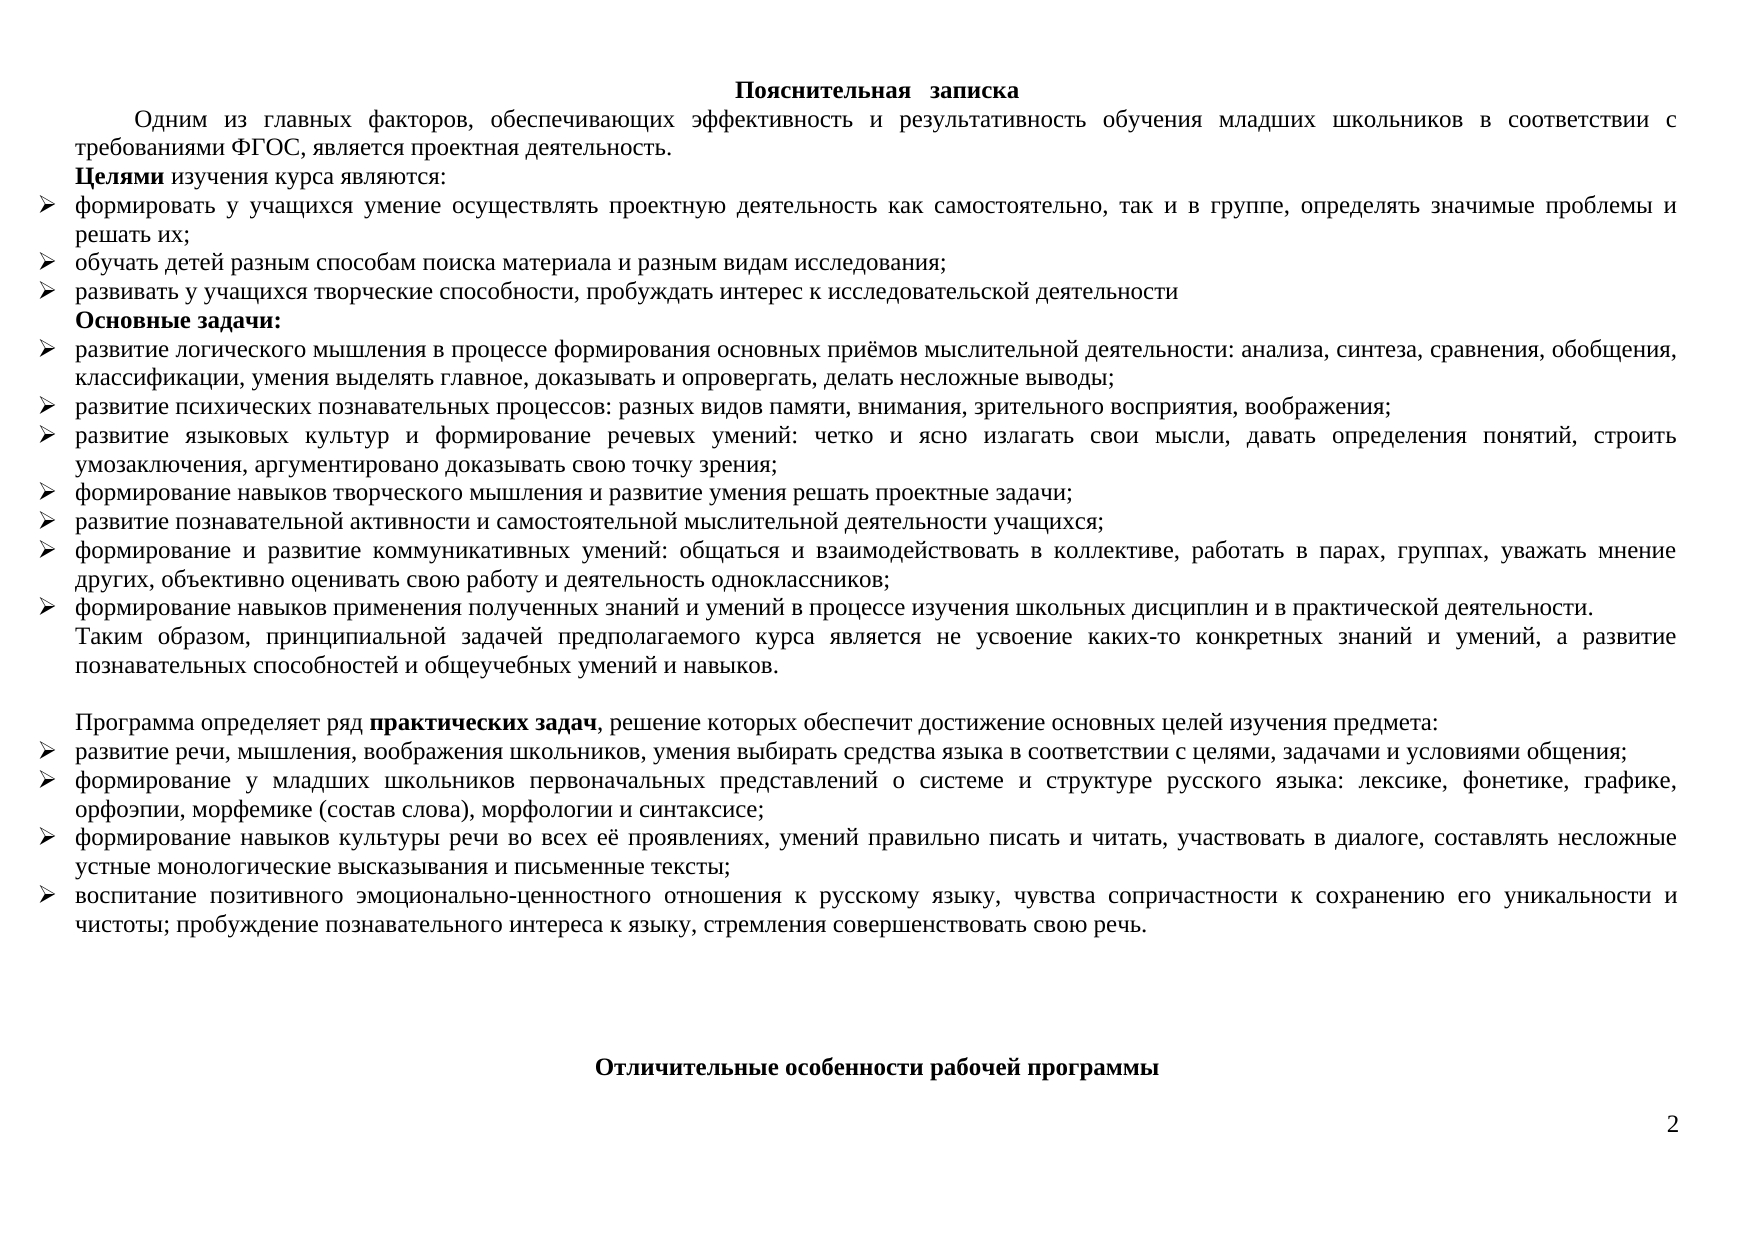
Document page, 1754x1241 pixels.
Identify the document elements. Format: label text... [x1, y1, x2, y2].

text Пояснительная записка [75, 75, 1679, 104]
list развитие языковых культур и формирование речевых умений: четко и ясно излагать свои мысли, давать определения понятий, строить умозаключения, аргументировано доказывать свою точку зрения; [37, 420, 1679, 477]
list формирование навыков творческого мышления и развитие умения решать проектные задачи; [37, 477, 1679, 506]
list развитие речи, мышления, воображения школьников, умения выбирать средства языка в соответствии с целями, задачами и условиями общения; [37, 736, 1679, 765]
list воспитание позитивного эмоционально-ценностного отношения к русскому языку, чувства сопричастности к сохранению его уникальности и чистоты; пробуждение познавательного интереса к языку, стремления совершенствовать свою речь. [37, 880, 1679, 937]
list обучать детей разным способам поиска материала и разным видам исследования; [37, 247, 1679, 276]
text Программа определяет ряд практических задач, решение которых обеспечит достижение основных целей изучения предмета: [75, 707, 1679, 736]
text Целями изучения курса являются: [75, 161, 1679, 190]
list формирование у младших школьников первоначальных представлений о системе и структуре русского языка: лексике, фонетике, графике, орфоэпии, морфемике (состав слова), морфологии и синтаксисе; [37, 765, 1679, 822]
text Одним из главных факторов, обеспечивающих эффективность и результативность обучения младших школьников в соответствии с требованиями ФГОС, является проектная деятельность. [75, 104, 1679, 161]
list формирование навыков культуры речи во всех её проявлениях, умений правильно писать и читать, участвовать в диалоге, составлять несложные устные монологические высказывания и письменные тексты; [37, 822, 1679, 880]
list формирование навыков применения полученных знаний и умений в процессе изучения школьных дисциплин и в практической деятельности. [37, 592, 1679, 621]
text Основные задачи: [75, 305, 1679, 334]
text Отличительные особенности рабочей программы [75, 1052, 1679, 1081]
list формирование и развитие коммуникативных умений: общаться и взаимодействовать в коллективе, работать в парах, группах, уважать мнение других, объективно оценивать свою работу и деятельность одноклассников; [37, 535, 1679, 592]
list развивать у учащихся творческие способности, пробуждать интерес к исследовательской деятельности [37, 276, 1679, 305]
list формировать у учащихся умение осуществлять проектную деятельность как самостоятельно, так и в группе, определять значимые проблемы и решать их; [37, 190, 1679, 247]
text Таким образом, принципиальной задачей предполагаемого курса является не усвоение каких-то конкретных знаний и умений, а развитие познавательных способностей и общеучебных умений и навыков. [75, 621, 1679, 679]
list развитие познавательной активности и самостоятельной мыслительной деятельности учащихся; [37, 506, 1679, 535]
list развитие психических познавательных процессов: разных видов памяти, внимания, зрительного восприятия, воображения; [37, 391, 1679, 420]
list развитие логического мышления в процессе формирования основных приёмов мыслительной деятельности: анализа, синтеза, сравнения, обобщения, классификации, умения выделять главное, доказывать и опровергать, делать несложные выводы; [37, 334, 1679, 391]
